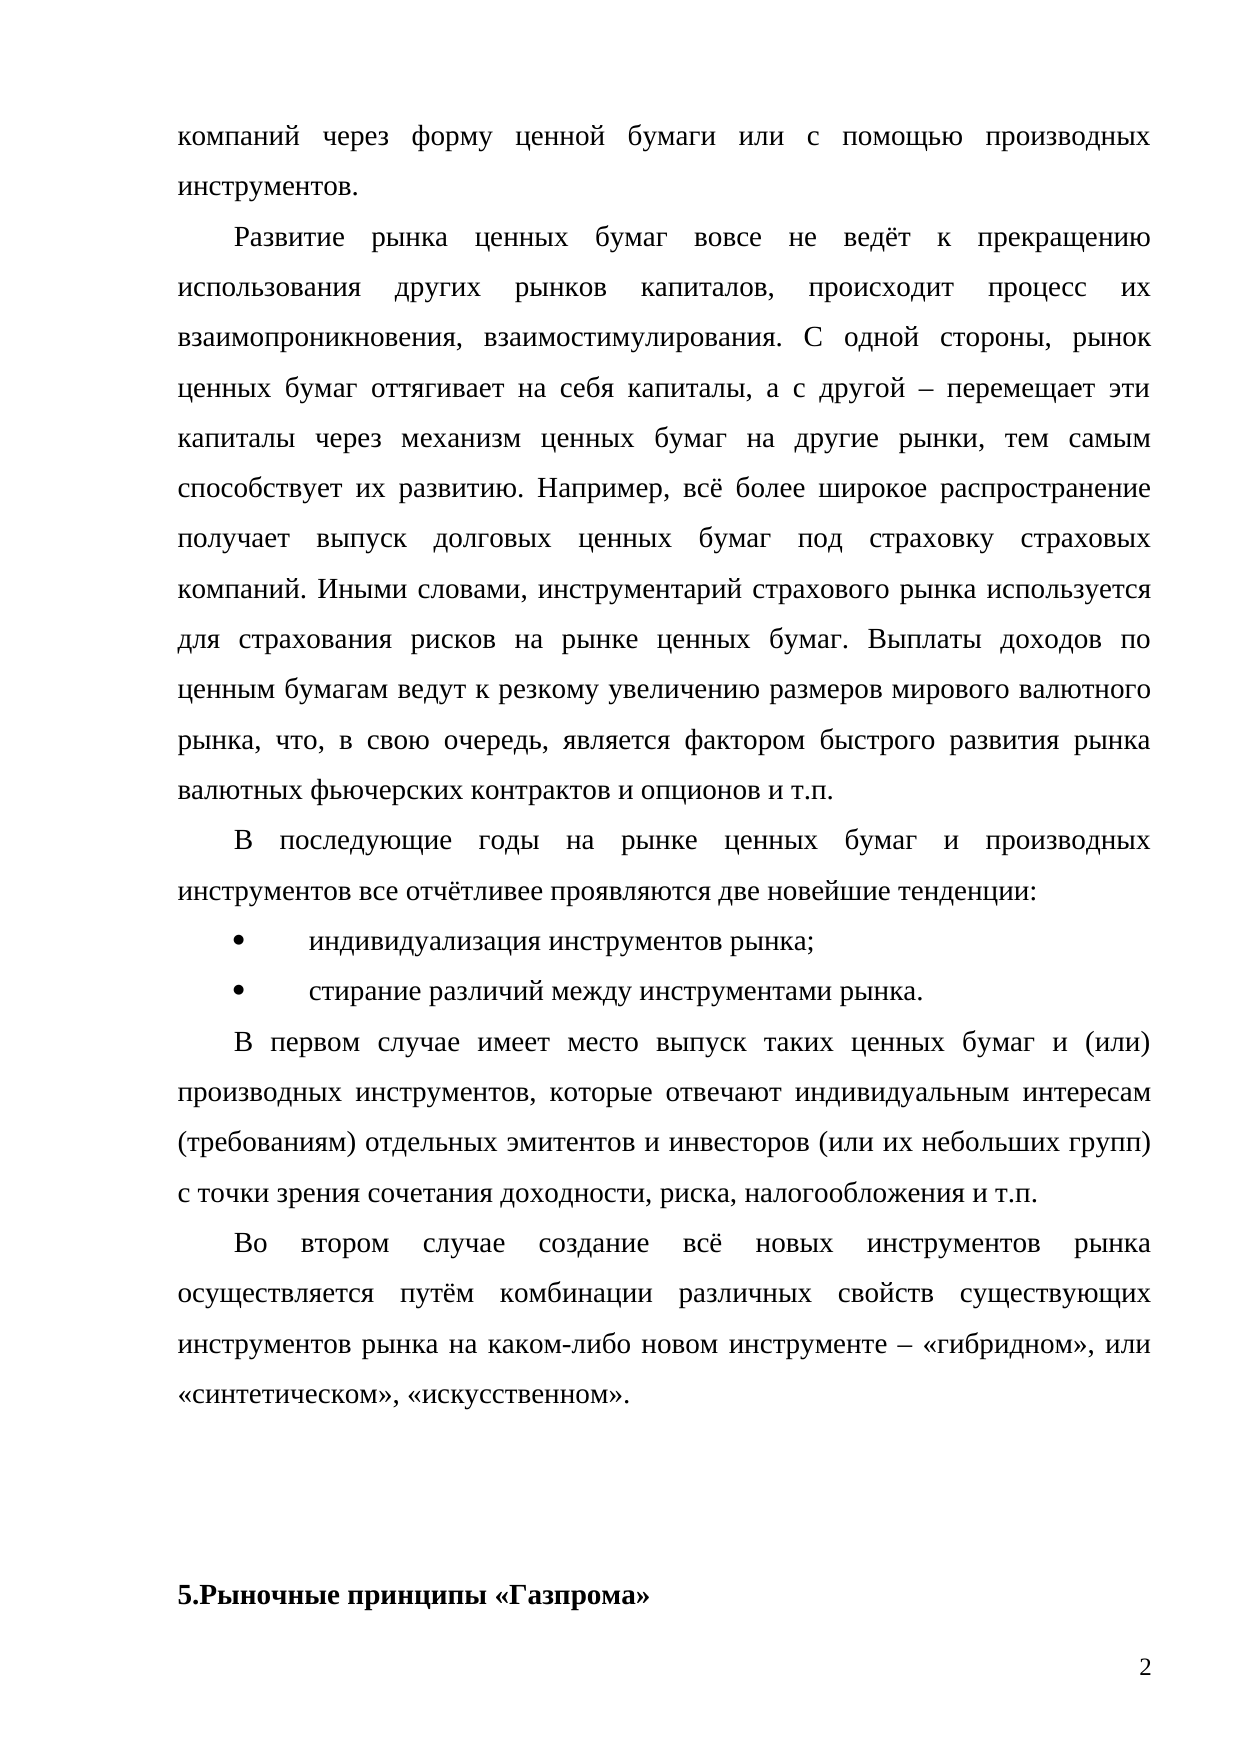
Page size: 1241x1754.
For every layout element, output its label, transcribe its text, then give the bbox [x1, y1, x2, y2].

text Развитие рынка ценных бумаг вовсе не ведёт к прекращению использования других рынков капиталов, происходит процесс их взаимопроникновения, взаимостимулирования. С одной стороны, рынок ценных бумаг оттягивает на себя капиталы, а с другой – перемещает эти капиталы через механизм ценных бумаг на другие рынки, тем самым способствует их развитию. Например, всё более широкое распространение получает выпуск долговых ценных бумаг под страховку страховых компаний. Иными словами, инструментарий страхового рынка используется для страхования рисков на рынке ценных бумаг. Выплаты доходов по ценным бумагам ведут к резкому увеличению размеров мирового валютного рынка, что, в свою очередь, является фактором быстрого развития рынка валютных фьючерских контрактов и опционов и т.п. [177, 219, 1152, 806]
list индивидуализация инструментов рынка; [177, 923, 1152, 957]
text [177, 118, 1152, 202]
text В первом случае имеет место выпуск таких ценных бумаг и (или) производных инструментов, которые отвечают индивидуальным интересам (требованиям) отдельных эмитентов и инвесторов (или их небольших групп) с точки зрения сочетания доходности, риска, налогообложения и т.п. [177, 1024, 1152, 1208]
text В последующие годы на рынке ценных бумаг и производных инструментов все отчётливее проявляются две новейшие тенденции: [177, 822, 1152, 906]
text 5.Рыночные принципы «Газпрома» [177, 1577, 1152, 1611]
list стирание различий между инструментами рынка. [177, 973, 1152, 1007]
text Во втором случае создание всё новых инструментов рынка осуществляется путём комбинации различных свойств существующих инструментов рынка на каком-либо новом инструменте – «гибридном», или «синтетическом», «искусственном». [177, 1225, 1152, 1410]
